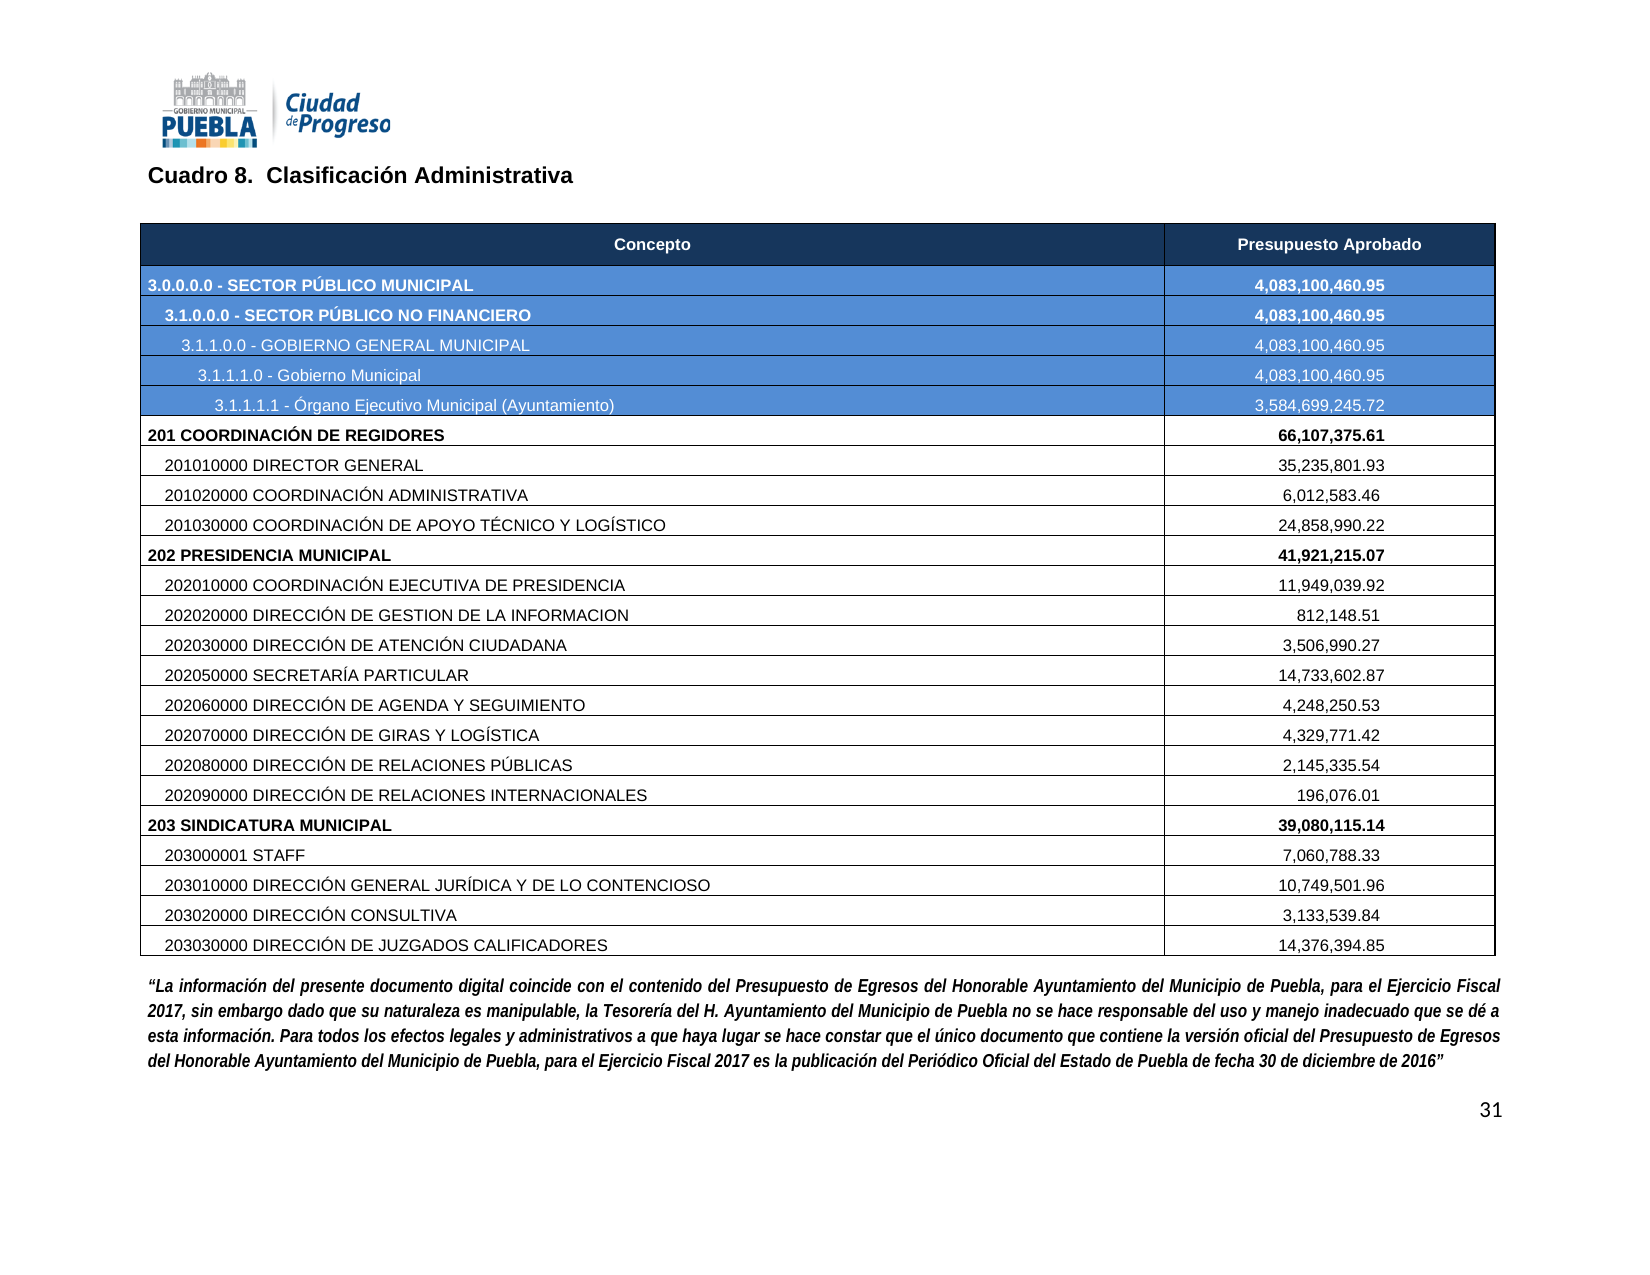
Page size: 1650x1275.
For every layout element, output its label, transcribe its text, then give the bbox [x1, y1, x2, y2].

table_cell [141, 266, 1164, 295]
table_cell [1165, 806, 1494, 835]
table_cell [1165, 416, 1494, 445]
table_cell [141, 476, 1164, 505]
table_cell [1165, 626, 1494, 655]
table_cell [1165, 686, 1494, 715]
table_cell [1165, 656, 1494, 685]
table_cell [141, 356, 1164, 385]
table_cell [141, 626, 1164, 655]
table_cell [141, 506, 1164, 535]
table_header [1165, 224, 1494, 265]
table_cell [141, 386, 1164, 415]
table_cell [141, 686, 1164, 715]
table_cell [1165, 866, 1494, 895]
text Cuadro 8. Clasificación Administrativa [148, 162, 1502, 189]
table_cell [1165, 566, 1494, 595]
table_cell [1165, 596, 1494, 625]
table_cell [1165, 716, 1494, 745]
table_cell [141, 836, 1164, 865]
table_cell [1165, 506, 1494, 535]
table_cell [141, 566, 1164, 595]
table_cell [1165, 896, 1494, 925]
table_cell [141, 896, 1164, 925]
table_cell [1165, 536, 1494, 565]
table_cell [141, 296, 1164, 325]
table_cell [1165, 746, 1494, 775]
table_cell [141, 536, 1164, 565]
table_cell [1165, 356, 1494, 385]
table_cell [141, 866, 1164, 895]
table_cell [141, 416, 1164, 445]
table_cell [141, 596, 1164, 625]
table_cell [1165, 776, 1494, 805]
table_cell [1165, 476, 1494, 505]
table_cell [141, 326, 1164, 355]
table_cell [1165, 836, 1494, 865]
picture [162, 72, 391, 151]
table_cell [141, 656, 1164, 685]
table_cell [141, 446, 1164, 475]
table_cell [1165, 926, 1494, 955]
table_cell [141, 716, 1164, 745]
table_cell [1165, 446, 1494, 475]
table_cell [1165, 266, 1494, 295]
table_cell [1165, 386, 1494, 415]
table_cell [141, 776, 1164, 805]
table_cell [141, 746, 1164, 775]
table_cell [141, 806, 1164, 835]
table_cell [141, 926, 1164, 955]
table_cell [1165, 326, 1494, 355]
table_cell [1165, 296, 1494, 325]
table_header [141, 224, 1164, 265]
